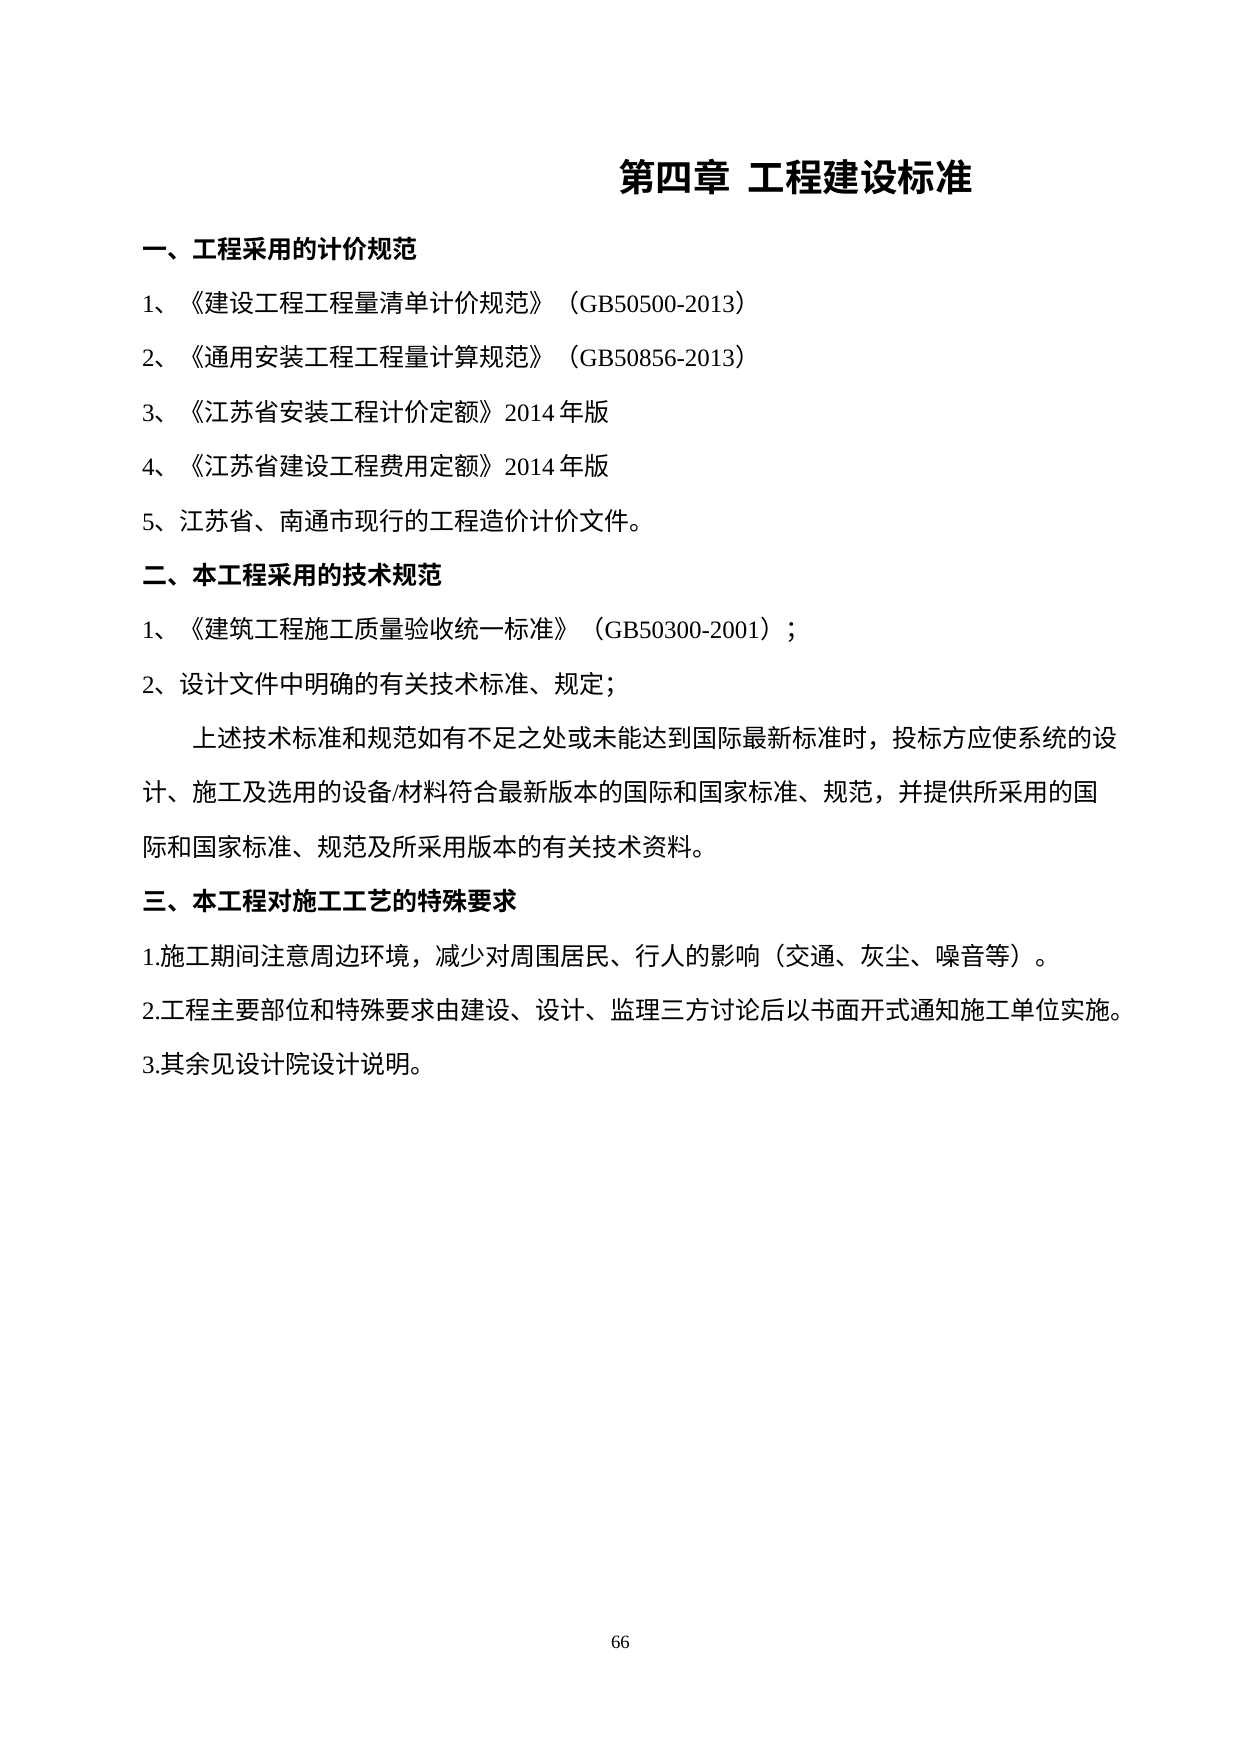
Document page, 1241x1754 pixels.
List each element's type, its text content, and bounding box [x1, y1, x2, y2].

text 一、工程采用的计价规范 [142, 229, 1123, 265]
text 二、本工程采用的技术规范 [142, 555, 1123, 592]
text 4、《江苏省建设工程费用定额》2014年版 [142, 447, 1123, 483]
text 3.其余见设计院设计说明。 [142, 1045, 1123, 1081]
text 日 期：第四章 工程建设标准 [142, 148, 1098, 202]
text 1.施工期间注意周边环境，减少对周围居民、行人的影响（交通、灰尘、噪音等）。 [142, 936, 1123, 972]
text 三、本工程对施工工艺的特殊要求 [142, 882, 1123, 918]
text 1、《建筑工程施工质量验收统一标准》（GB50300-2001）； [142, 610, 1123, 646]
text 2、设计文件中明确的有关技术标准、规定； [142, 664, 1123, 700]
text 3、《江苏省安装工程计价定额》2014年版 [142, 392, 1123, 428]
text 5、江苏省、南通市现行的工程造价计价文件。 [142, 501, 1123, 537]
text 2.工程主要部位和特殊要求由建设、设计、监理三方讨论后以书面开式通知施工单位实施。 [142, 990, 1123, 1027]
text 上述技术标准和规范如有不足之处或未能达到国际最新标准时，投标方应使系统的设计、施工及选用的设备/材料符合最新版本的国际和国家标准、规范，并提供所采用的国际和国家标准、规范及所采用版本的有关技术资料。 [142, 718, 1123, 863]
text 2、《通用安装工程工程量计算规范》（GB50856-2013） [142, 338, 1123, 374]
text 1、《建设工程工程量清单计价规范》（GB50500-2013） [142, 283, 1123, 320]
